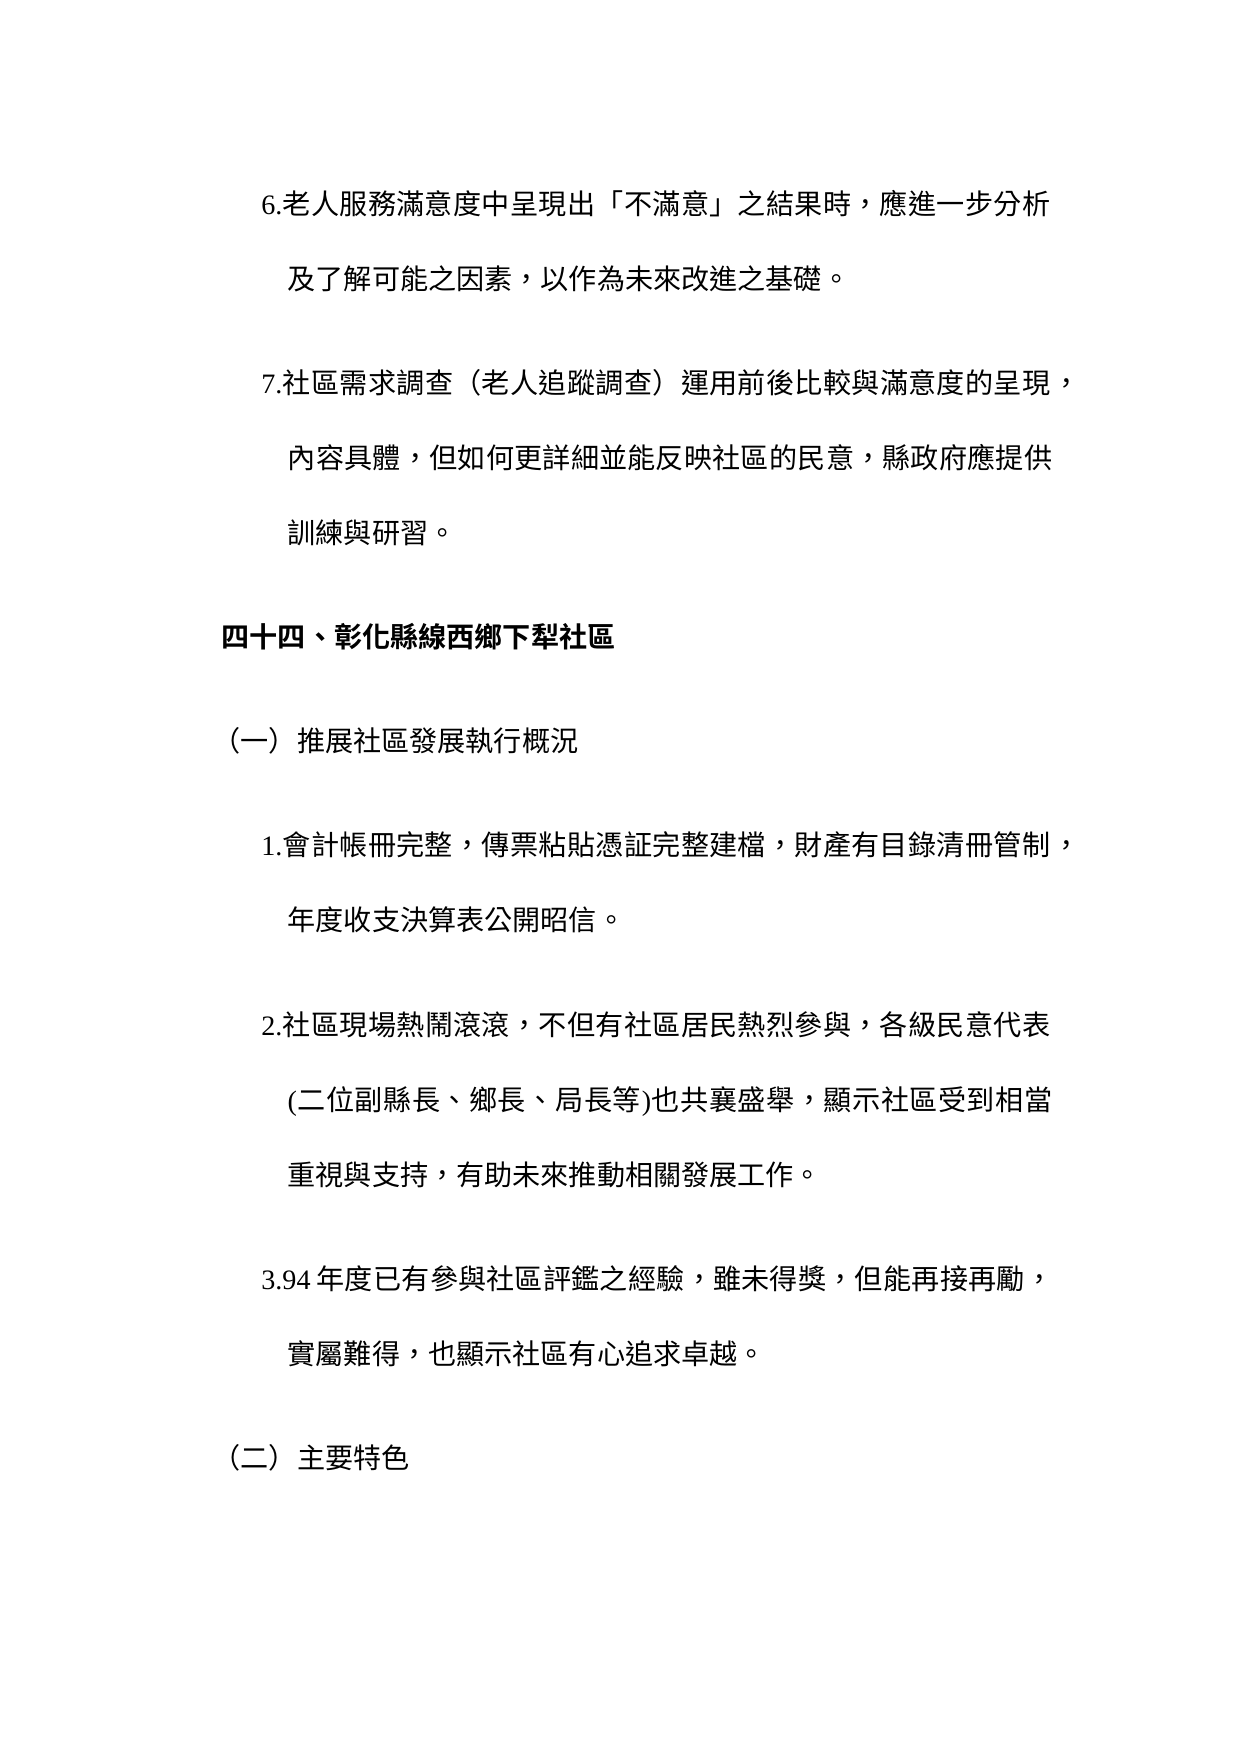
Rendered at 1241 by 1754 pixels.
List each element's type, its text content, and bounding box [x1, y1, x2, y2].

text （一）推展社區發展執行概況 [187, 702, 1053, 777]
text （二）主要特色 [187, 1419, 1053, 1494]
text 1.會計帳冊完整，傳票粘貼憑証完整建檔，財產有目錄清冊管制，年度收支決算表公開昭信。 [261, 806, 1053, 956]
text 6.老人服務滿意度中呈現出「不滿意」之結果時，應進一步分析及了解可能之因素，以作為未來改進之基礎。 [261, 164, 1053, 314]
text 7.社區需求調查（老人追蹤調查）運用前後比較與滿意度的呈現，內容具體，但如何更詳細並能反映社區的民意，縣政府應提供訓練與研習。 [261, 344, 1053, 569]
text 四十四、彰化縣線西鄉下犁社區 [221, 598, 1053, 673]
text 3.94年度已有參與社區評鑑之經驗，雖未得獎，但能再接再勵，實屬難得，也顯示社區有心追求卓越。 [261, 1239, 1053, 1389]
text 2.社區現場熱鬧滾滾，不但有社區居民熱烈參與，各級民意代表(二位副縣長、鄉長、局長等)也共襄盛舉，顯示社區受到相當重視與支持，有助未來推動相關發展工作。 [261, 985, 1053, 1210]
